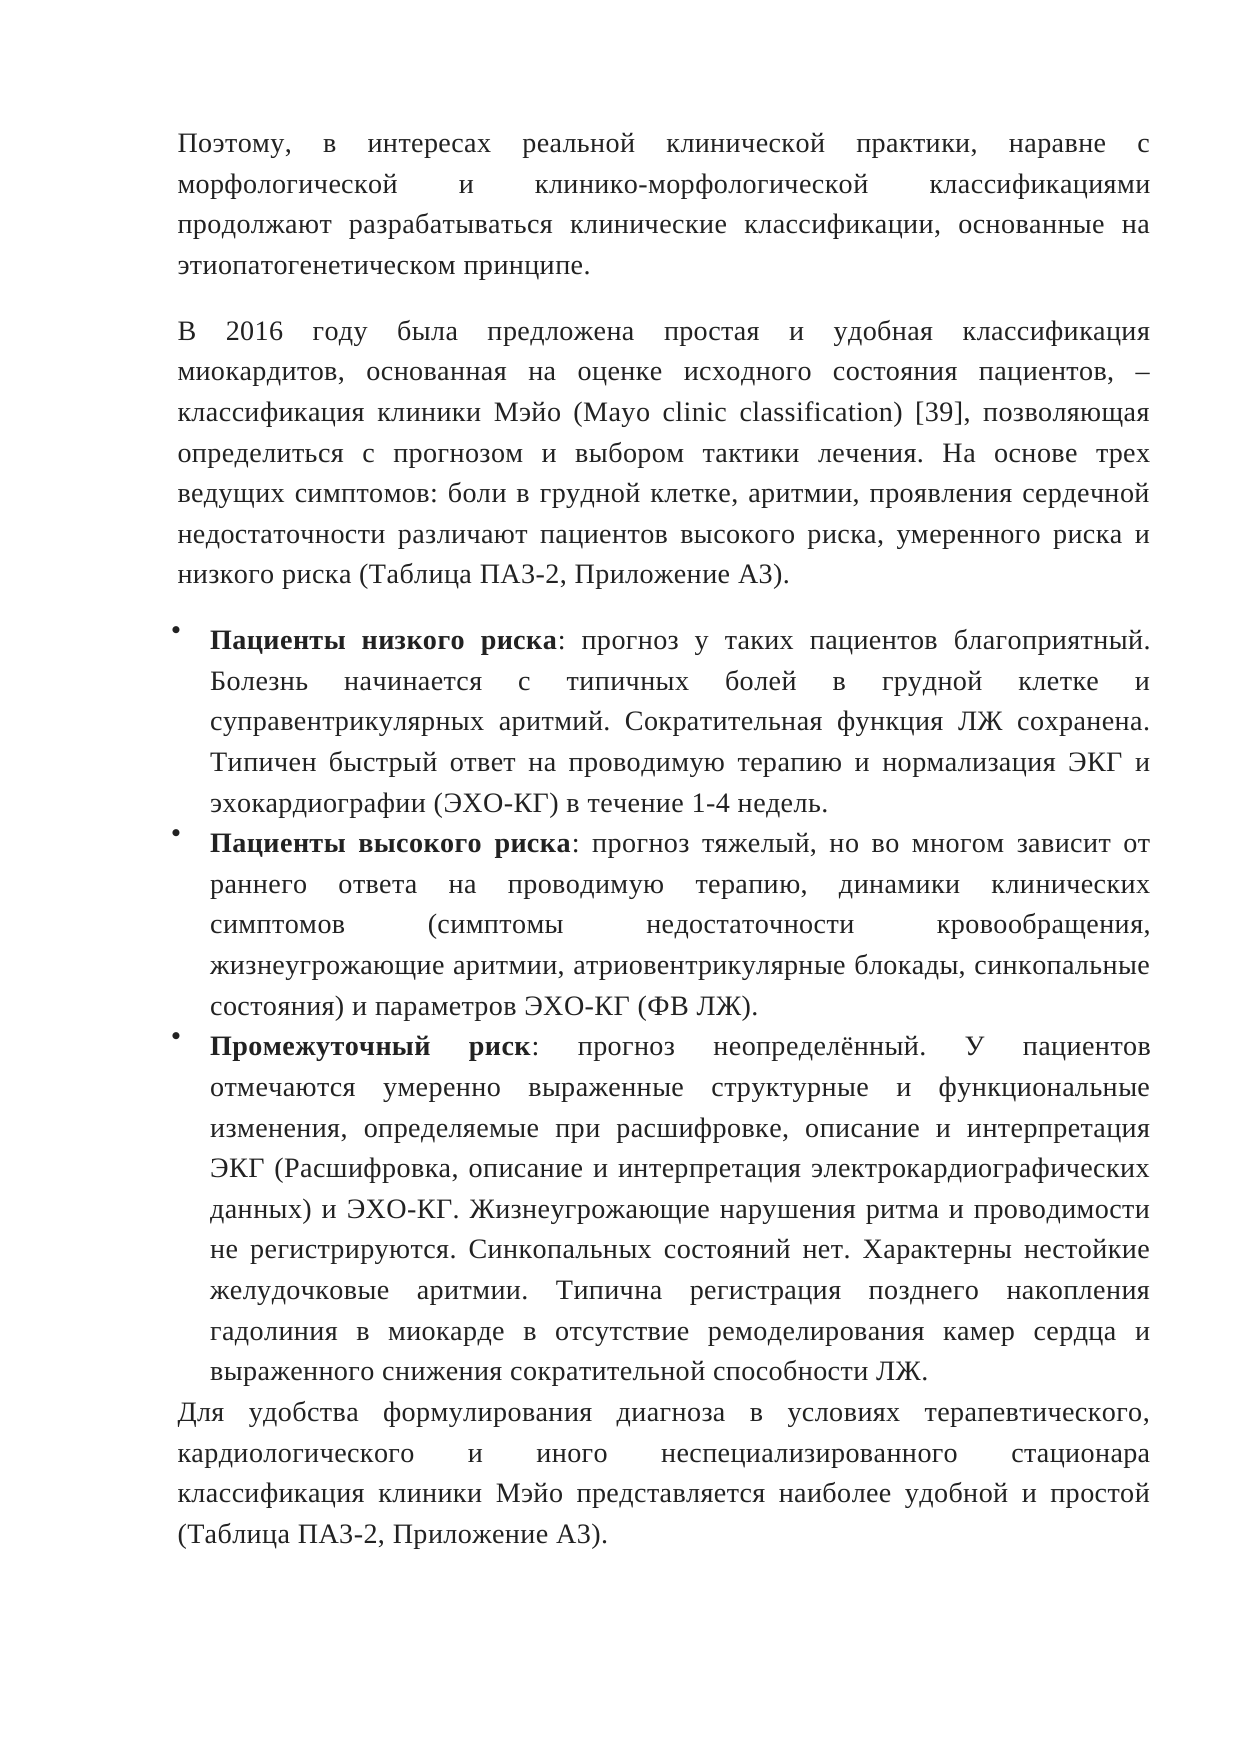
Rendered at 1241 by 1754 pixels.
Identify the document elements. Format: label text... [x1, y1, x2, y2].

list Пациенты низкого риска: прогноз у таких пациентов благоприятный. Болезнь начинается с типичных болей в грудной клетке и суправентрикулярных аритмий. Сократительная функция ЛЖ сохранена. Типичен быстрый ответ на проводимую терапию и нормализация ЭКГ и эхокардиографии (ЭХО-КГ) в течение 1-4 недель. [172, 615, 1152, 818]
text В 2016 году была предложена простая и удобная классификация миокардитов, основанная на оценке исходного состояния пациентов, – классификация клиники Мэйо (Mayo clinic classification) [39], позволяющая определиться с прогнозом и выбором тактики лечения. На основе трех ведущих симптомов: боли в грудной клетке, аритмии, проявления сердечной недостаточности различают пациентов высокого риска, умеренного риска и низкого риска (Таблица ПА3-2, Приложение А3). [177, 306, 1152, 590]
text Для удобства формулирования диагноза в условиях терапевтического, кардиологического и иного неспециализированного стационара класcификация клиники Мэйо представляется наиболее удобной и простой (Таблица ПА3-2, Приложение А3). [177, 1387, 1152, 1549]
list Пациенты высокого риска: прогноз тяжелый, но во многом зависит от раннего ответа на проводимую терапию, динамики клинических симптомов (симптомы недостаточности кровообращения, жизнеугрожающие аритмии, атриовентрикулярные блокады, синкопальные состояния) и параметров ЭХО-КГ (ФВ ЛЖ). [172, 818, 1152, 1021]
text Поэтому, в интересах реальной клинической практики, наравне с морфологической и клинико-морфологической классификациями продолжают разрабатываться клинические классификации, основанные на этиопатогенетическом принципе. [177, 118, 1152, 281]
list Промежуточный риск: прогноз неопределённый. У пациентов отмечаются умеренно выраженные структурные и функциональные изменения, определяемые при расшифровке, описание и интерпретация ЭКГ (Расшифровка, описание и интерпретация электрокардиографических данных) и ЭХО-КГ. Жизнеугрожающие нарушения ритма и проводимости не регистрируются. Синкопальных состояний нет. Характерны нестойкие желудочковые аритмии. Типична регистрация позднего накопления гадолиния в миокарде в отсутствие ремоделирования камер сердца и выраженного снижения сократительной способности ЛЖ. [172, 1021, 1152, 1387]
